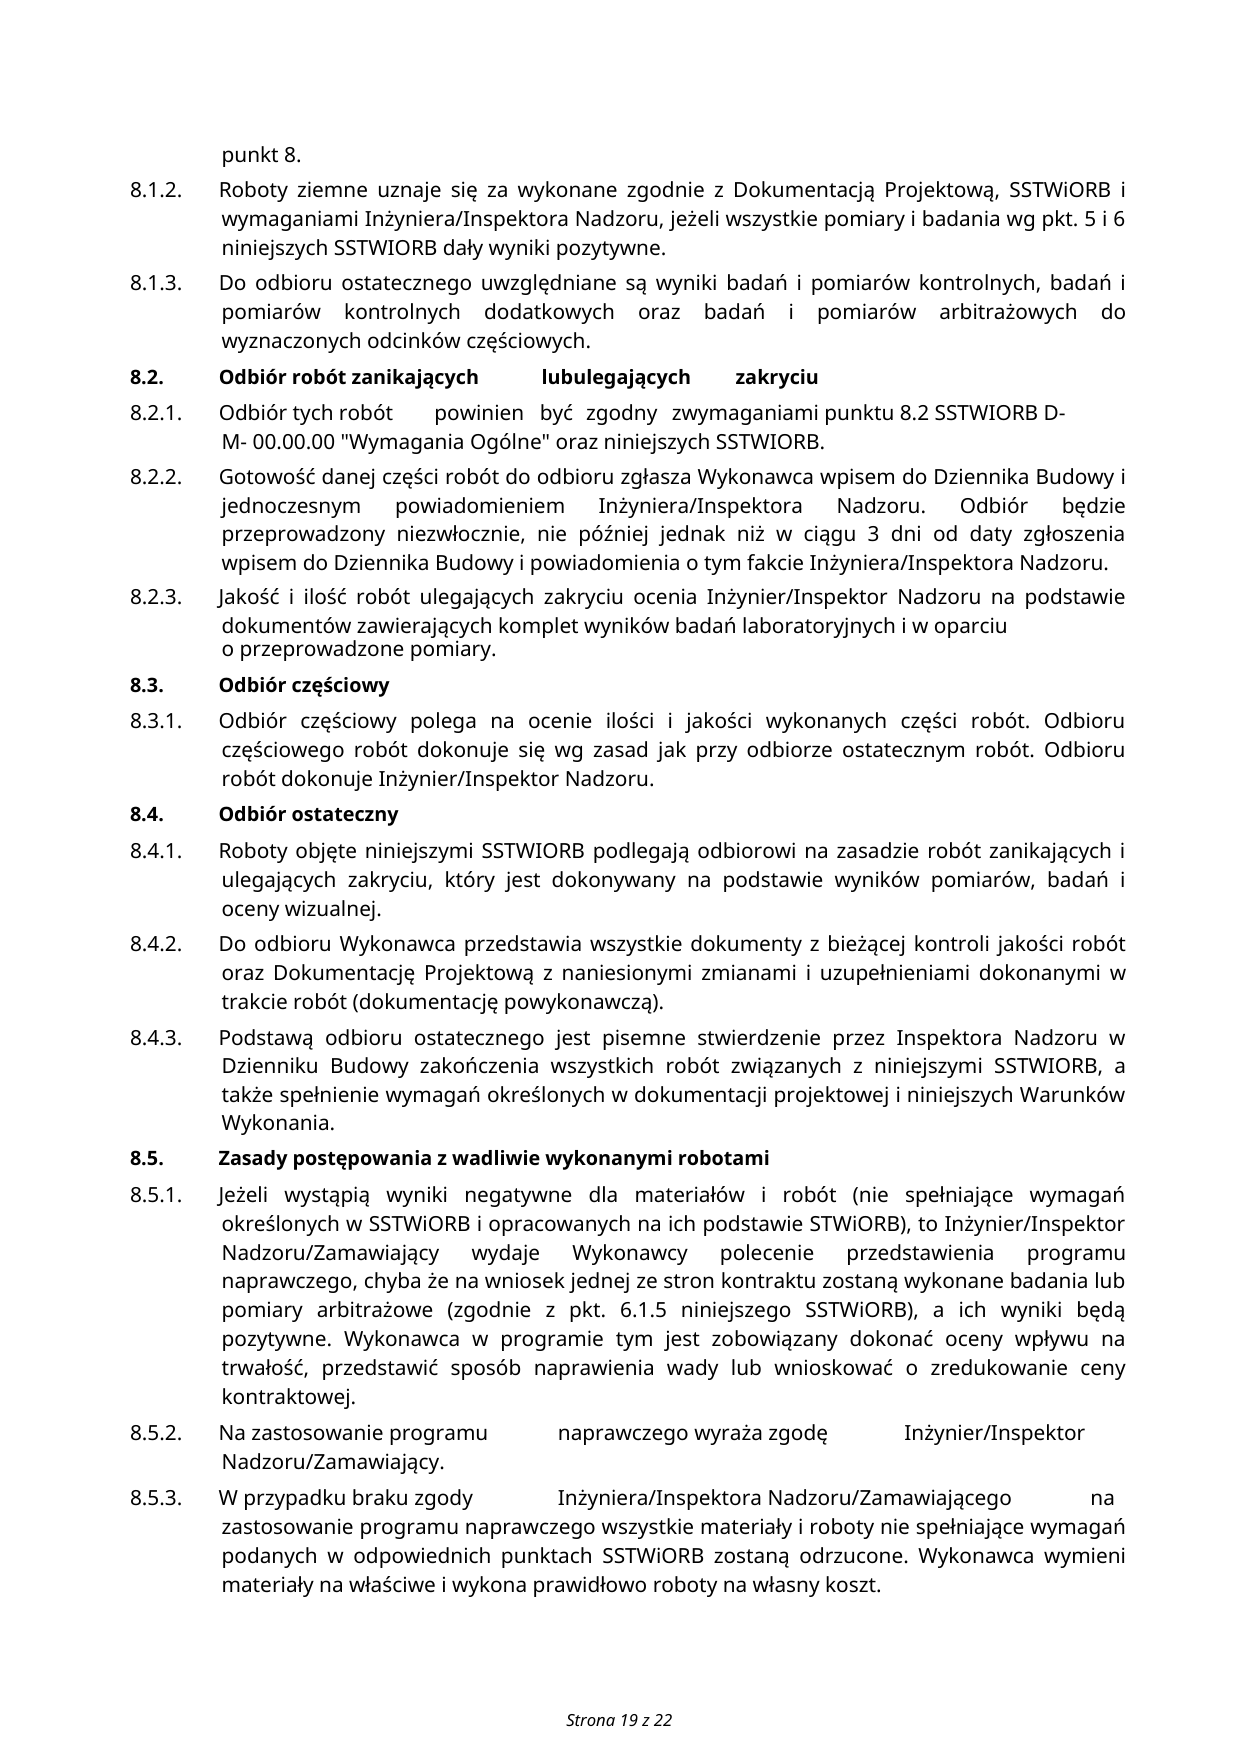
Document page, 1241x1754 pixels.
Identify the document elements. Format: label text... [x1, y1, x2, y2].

list Podstawą odbioru ostatecznego jest pisemne stwierdzenie przez Inspektora Nadzoru w Dzienniku Budowy zakończenia wszystkich robót związanych z niniejszymi SSTWIORB, a także spełnienie wymagań określonych w dokumentacji projektowej i niniejszych Warunków Wykonania. [130, 1022, 1127, 1136]
list Odbiór ostateczny [130, 806, 1127, 826]
list Jakość i ilość robót ulegających zakryciu ocenia Inżynier/Inspektor Nadzoru na podstawie dokumentów zawierających komplet wyników badań laboratoryjnych i w oparciu [130, 582, 1127, 639]
text M- 00.00.00 "Wymagania Ogólne" oraz niniejszych SSTWIORB. [221, 426, 1127, 455]
list Roboty ziemne uznaje się za wykonane zgodnie z Dokumentacją Projektową, SSTWiORB i wymaganiami Inżyniera/Inspektora Nadzoru, jeżeli wszystkie pomiary i badania wg pkt. 5 i 6 niniejszych SSTWIORB dały wyniki pozytywne. [130, 174, 1127, 261]
list Odbiór częściowy [130, 676, 1127, 696]
list W przypadku braku zgody Inżyniera/Inspektora Nadzoru/Zamawiającego na [130, 1482, 1127, 1511]
list Odbiór tych robót powinien być zgodny z wymaganiami punktu 8.2 SSTWIORB D- [130, 397, 1127, 426]
list Do odbioru Wykonawca przedstawia wszystkie dokumenty z bieżącej kontroli jakości robót oraz Dokumentację Projektową z naniesionymi zmianami i uzupełnieniami dokonanymi w trakcie robót (dokumentację powykonawczą). [130, 928, 1127, 1015]
text Nadzoru/Zamawiający. [221, 1446, 1127, 1475]
list Gotowość danej części robót do odbioru zgłasza Wykonawca wpisem do Dziennika Budowy i jednoczesnym powiadomieniem Inżyniera/Inspektora Nadzoru. Odbiór będzie przeprowadzony niezwłocznie, nie później jednak niż w ciągu 3 dni od daty zgłoszenia wpisem do Dziennika Budowy i powiadomienia o tym fakcie Inżyniera/Inspektora Nadzoru. [130, 462, 1127, 576]
text zastosowanie programu naprawczego wszystkie materiały i roboty nie spełniające wymagań podanych w odpowiednich punktach SSTWiORB zostaną odrzucone. Wykonawca wymieni materiały na właściwe i wykona prawidłowo roboty na własny koszt. [221, 1511, 1127, 1598]
list Roboty objęte niniejszymi SSTWIORB podlegają odbiorowi na zasadzie robót zanikających i ulegających zakryciu, który jest dokonywany na podstawie wyników pomiarów, badań i oceny wizualnej. [130, 835, 1127, 922]
list Odbiór częściowy polega na ocenie ilości i jakości wykonanych części robót. Odbioru częściowego robót dokonuje się wg zasad jak przy odbiorze ostatecznym robót. Odbioru robót dokonuje Inżynier/Inspektor Nadzoru. [130, 706, 1127, 792]
list Odbiór robót zanikających lub ulegających zakryciu [130, 368, 1127, 388]
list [130, 139, 1127, 168]
text o przeprowadzone pomiary. [221, 639, 1127, 660]
list Na zastosowanie programu naprawczego wyraża zgodę Inżynier/Inspektor [130, 1416, 1127, 1446]
list Jeżeli wystąpią wyniki negatywne dla materiałów i robót (nie spełniające wymagań określonych w SSTWiORB i opracowanych na ich podstawie STWiORB), to Inżynier/Inspektor Nadzoru/Zamawiający wydaje Wykonawcy polecenie przedstawienia programu naprawczego, chyba że na wniosek jednej ze stron kontraktu zostaną wykonane badania lub pomiary arbitrażowe (zgodnie z pkt. 6.1.5 niniejszego SSTWiORB), a ich wyniki będą pozytywne. Wykonawca w programie tym jest zobowiązany dokonać oceny wpływu na trwałość, przedstawić sposób naprawienia wady lub wnioskować o zredukowanie ceny kontraktowej. [130, 1179, 1127, 1411]
list Zasady postępowania z wadliwie wykonanymi robotami [130, 1149, 1127, 1169]
list Do odbioru ostatecznego uwzględniane są wyniki badań i pomiarów kontrolnych, badań i pomiarów kontrolnych dodatkowych oraz badań i pomiarów arbitrażowych do wyznaczonych odcinków częściowych. [130, 268, 1127, 354]
